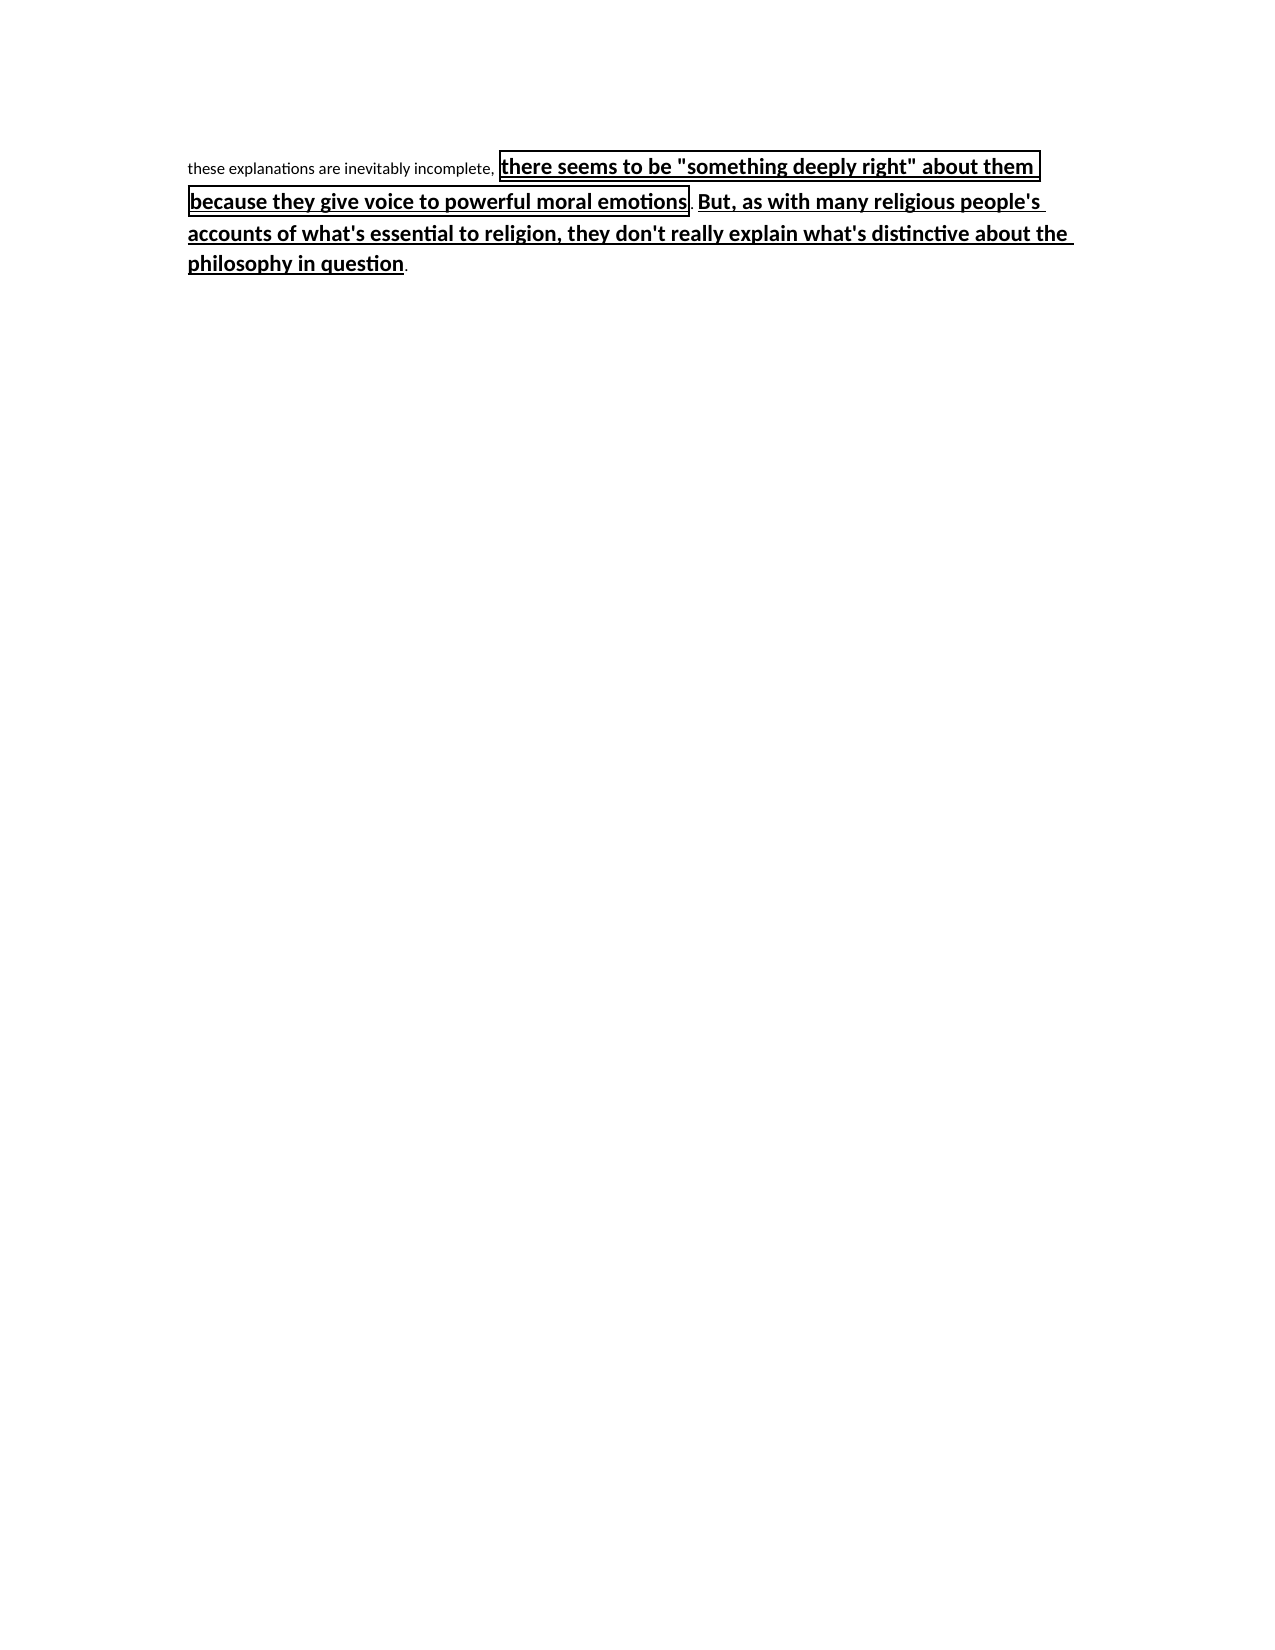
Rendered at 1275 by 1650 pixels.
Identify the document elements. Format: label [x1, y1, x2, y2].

text [187, 150, 1087, 277]
